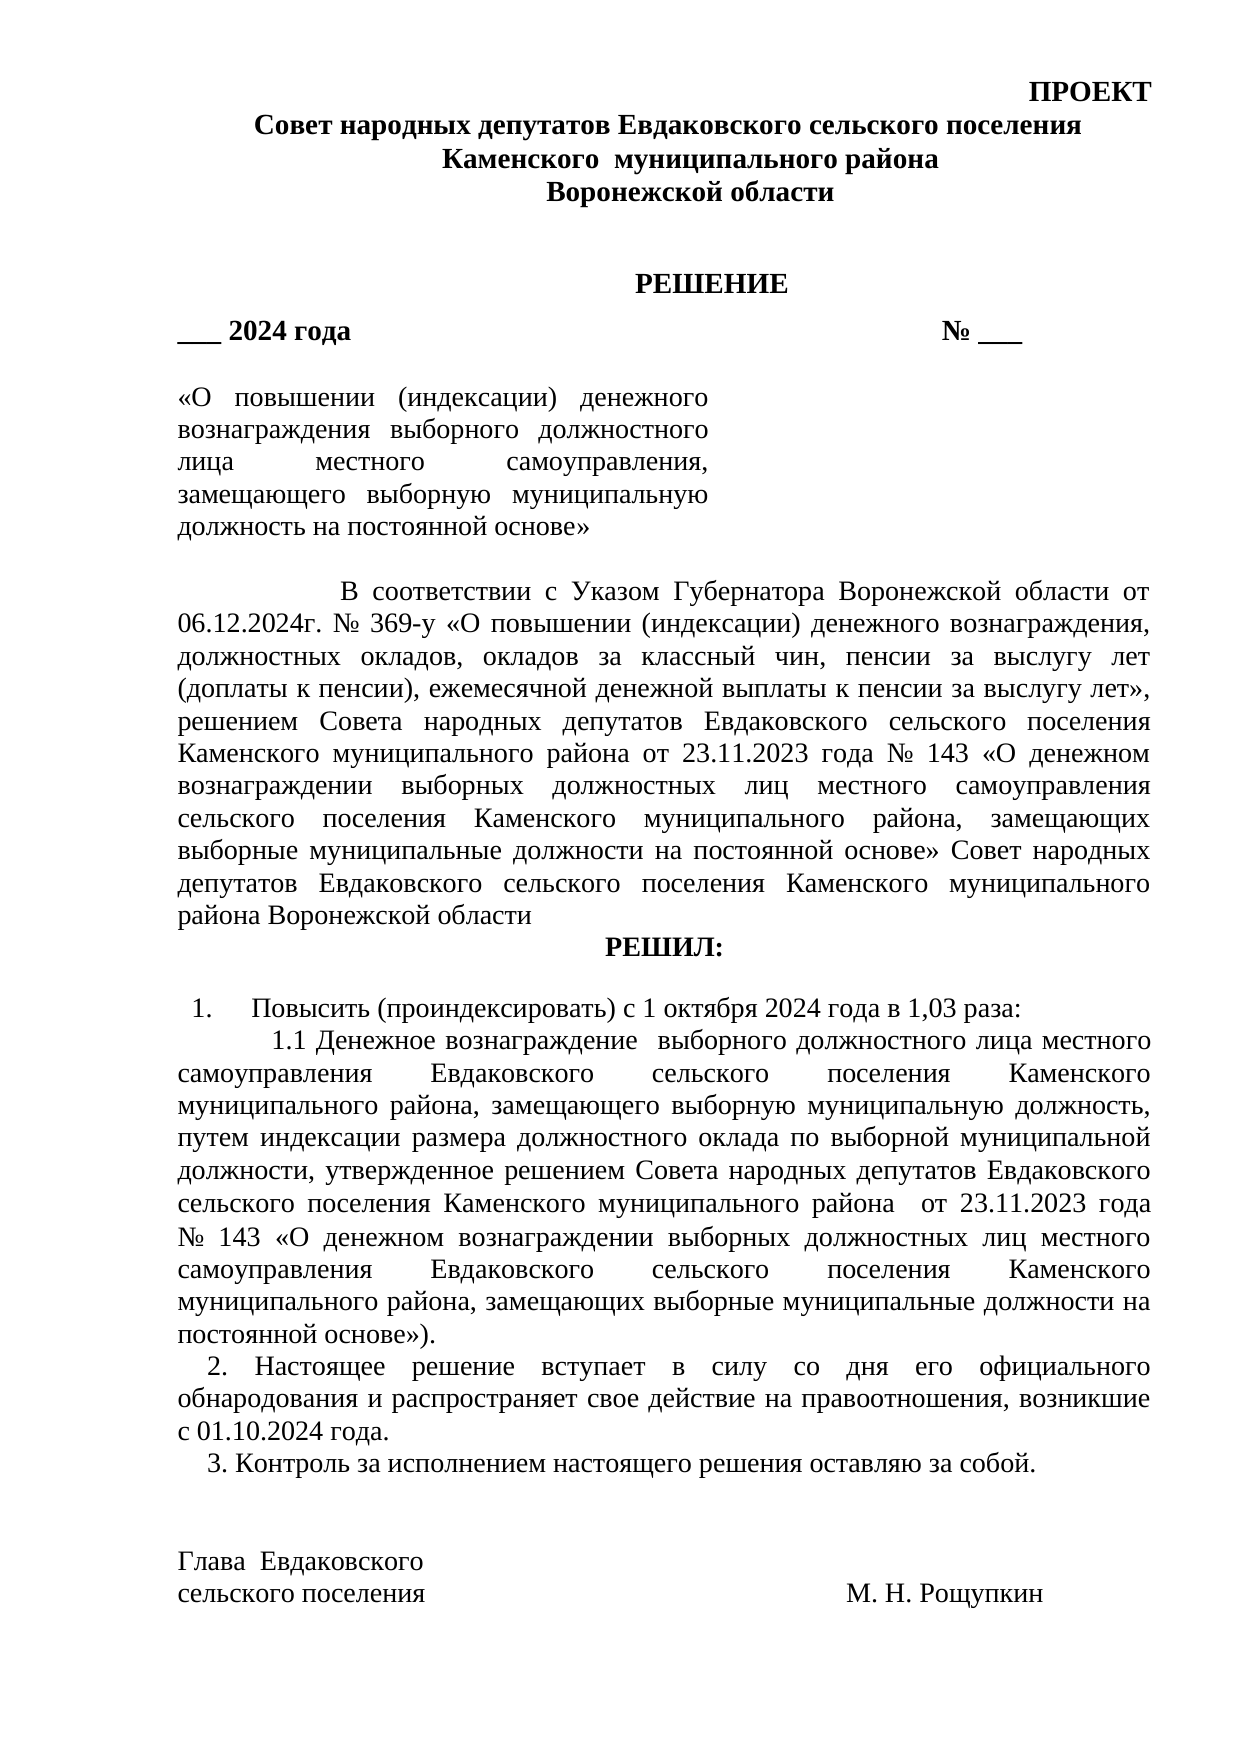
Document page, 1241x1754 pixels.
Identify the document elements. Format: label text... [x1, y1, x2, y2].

text Каменского муниципального района [177, 141, 1152, 174]
text РЕШЕНИЕ [177, 267, 1152, 300]
text Совет народных депутатов Евдаковского сельского поселения [177, 107, 1152, 141]
text Глава Евдаковского [177, 1543, 1152, 1576]
subtitle РЕШИЛ: [177, 930, 1152, 963]
text ПРОЕКТ [177, 74, 1152, 107]
text 1.1 Денежное вознаграждение выборного должностного лица местного самоуправления Евдаковского сельского поселения Каменского муниципального района, замещающего выборную муниципальную должность, путем индексации размера должностного оклада по выборной муниципальной должности, утвержденное решением Совета народных депутатов Евдаковского сельского поселения Каменского муниципального района от 23.11.2023 года № 143 «О денежном вознаграждении выборных должностных лиц местного самоуправления Евдаковского сельского поселения Каменского муниципального района, замещающих выборные муниципальные должности на постоянной основе»). [177, 1023, 1152, 1349]
text 1. Повысить (проиндексировать) с 1 октября 2024 года в 1,03 раза: [177, 991, 1152, 1023]
text 3. Контроль за исполнением настоящего решения оставляю за собой. [177, 1446, 1152, 1479]
text Воронежской области [177, 174, 1152, 208]
subtitle В соответствии с Указом Губернатора Воронежской области от 06.12.2024г. № 369-у «О повышении (индексации) денежного вознаграждения, должностных окладов, окладов за классный чин, пенсии за выслугу лет (доплаты к пенсии), ежемесячной денежной выплаты к пенсии за выслугу лет», решением Совета народных депутатов Евдаковского сельского поселения Каменского муниципального района от 23.11.2023 года № 143 «О денежном вознаграждении выборных должностных лиц местного самоуправления сельского поселения Каменского муниципального района, замещающих выборные муниципальные должности на постоянной основе» Совет народных депутатов Евдаковского сельского поселения Каменского муниципального района Воронежской области [177, 574, 1152, 930]
text «О повышении (индексации) денежного вознаграждения выборного должностного лица местного самоуправления, замещающего выборную муниципальную должность на постоянной основе» [177, 380, 709, 542]
text сельского поселения М. Н. Рощупкин [177, 1576, 1152, 1608]
text ___ 2024 года № ___ [177, 313, 1152, 346]
text 2. Настоящее решение вступает в силу со дня его официального обнародования и распространяет свое действие на правоотношения, возникшие с 01.10.2024 года. [177, 1349, 1152, 1446]
